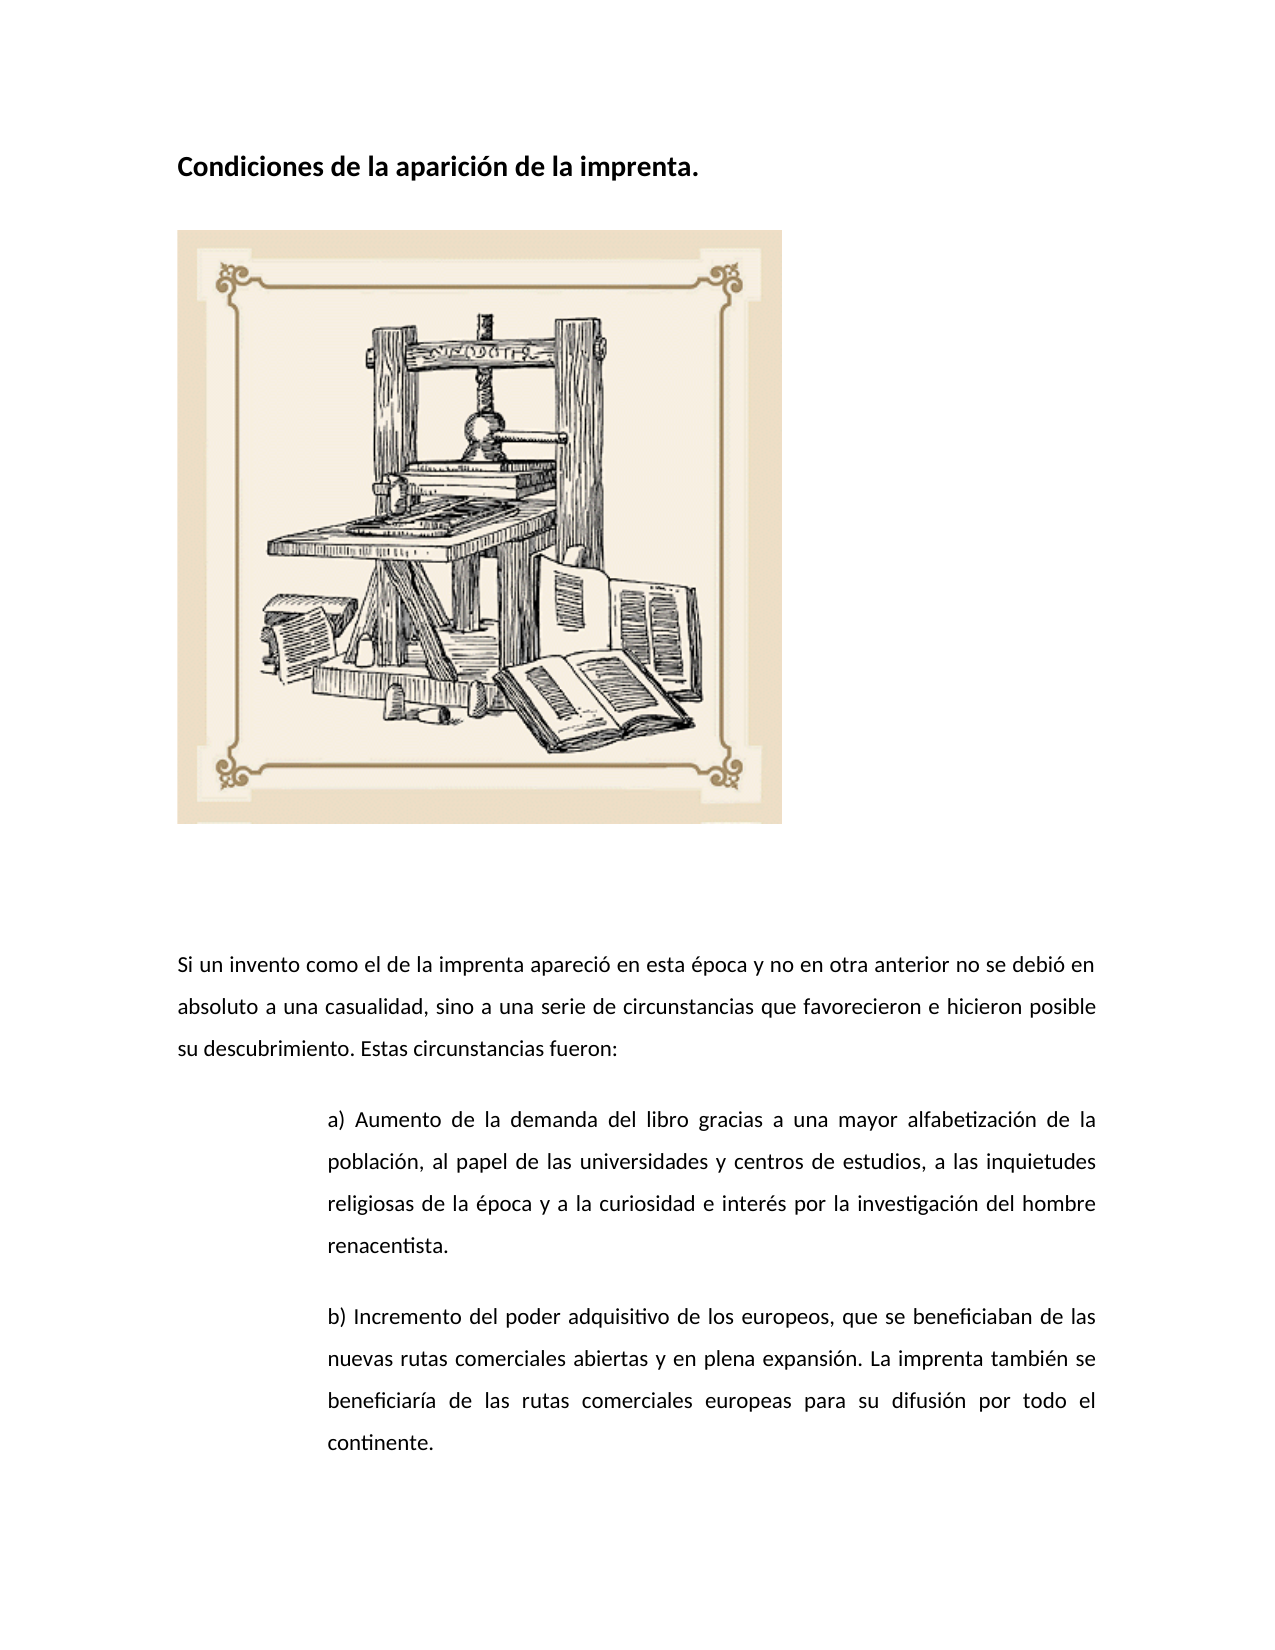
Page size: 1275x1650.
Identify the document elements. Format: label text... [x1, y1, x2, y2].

text Condiciones de la aparición de la imprenta. [177, 148, 1098, 183]
text Si un invento como el de la imprenta apareció en esta época y no en otra anterior no se debió en absoluto a una casualidad, sino a una serie de circunstancias que favorecieron e hicieron posible su descubrimiento. Estas circunstancias fueron: [177, 950, 1098, 1062]
picture [177, 230, 782, 824]
text b) Incremento del poder adquisitivo de los europeos, que se beneficiaban de las nuevas rutas comerciales abiertas y en plena expansión. La imprenta también se beneficiaría de las rutas comerciales europeas para su difusión por todo el continente. [327, 1302, 1098, 1456]
text a) Aumento de la demanda del libro gracias a una mayor alfabetización de la población, al papel de las universidades y centros de estudios, a las inquietudes religiosas de la época y a la curiosidad e interés por la investigación del hombre renacentista. [327, 1105, 1098, 1259]
